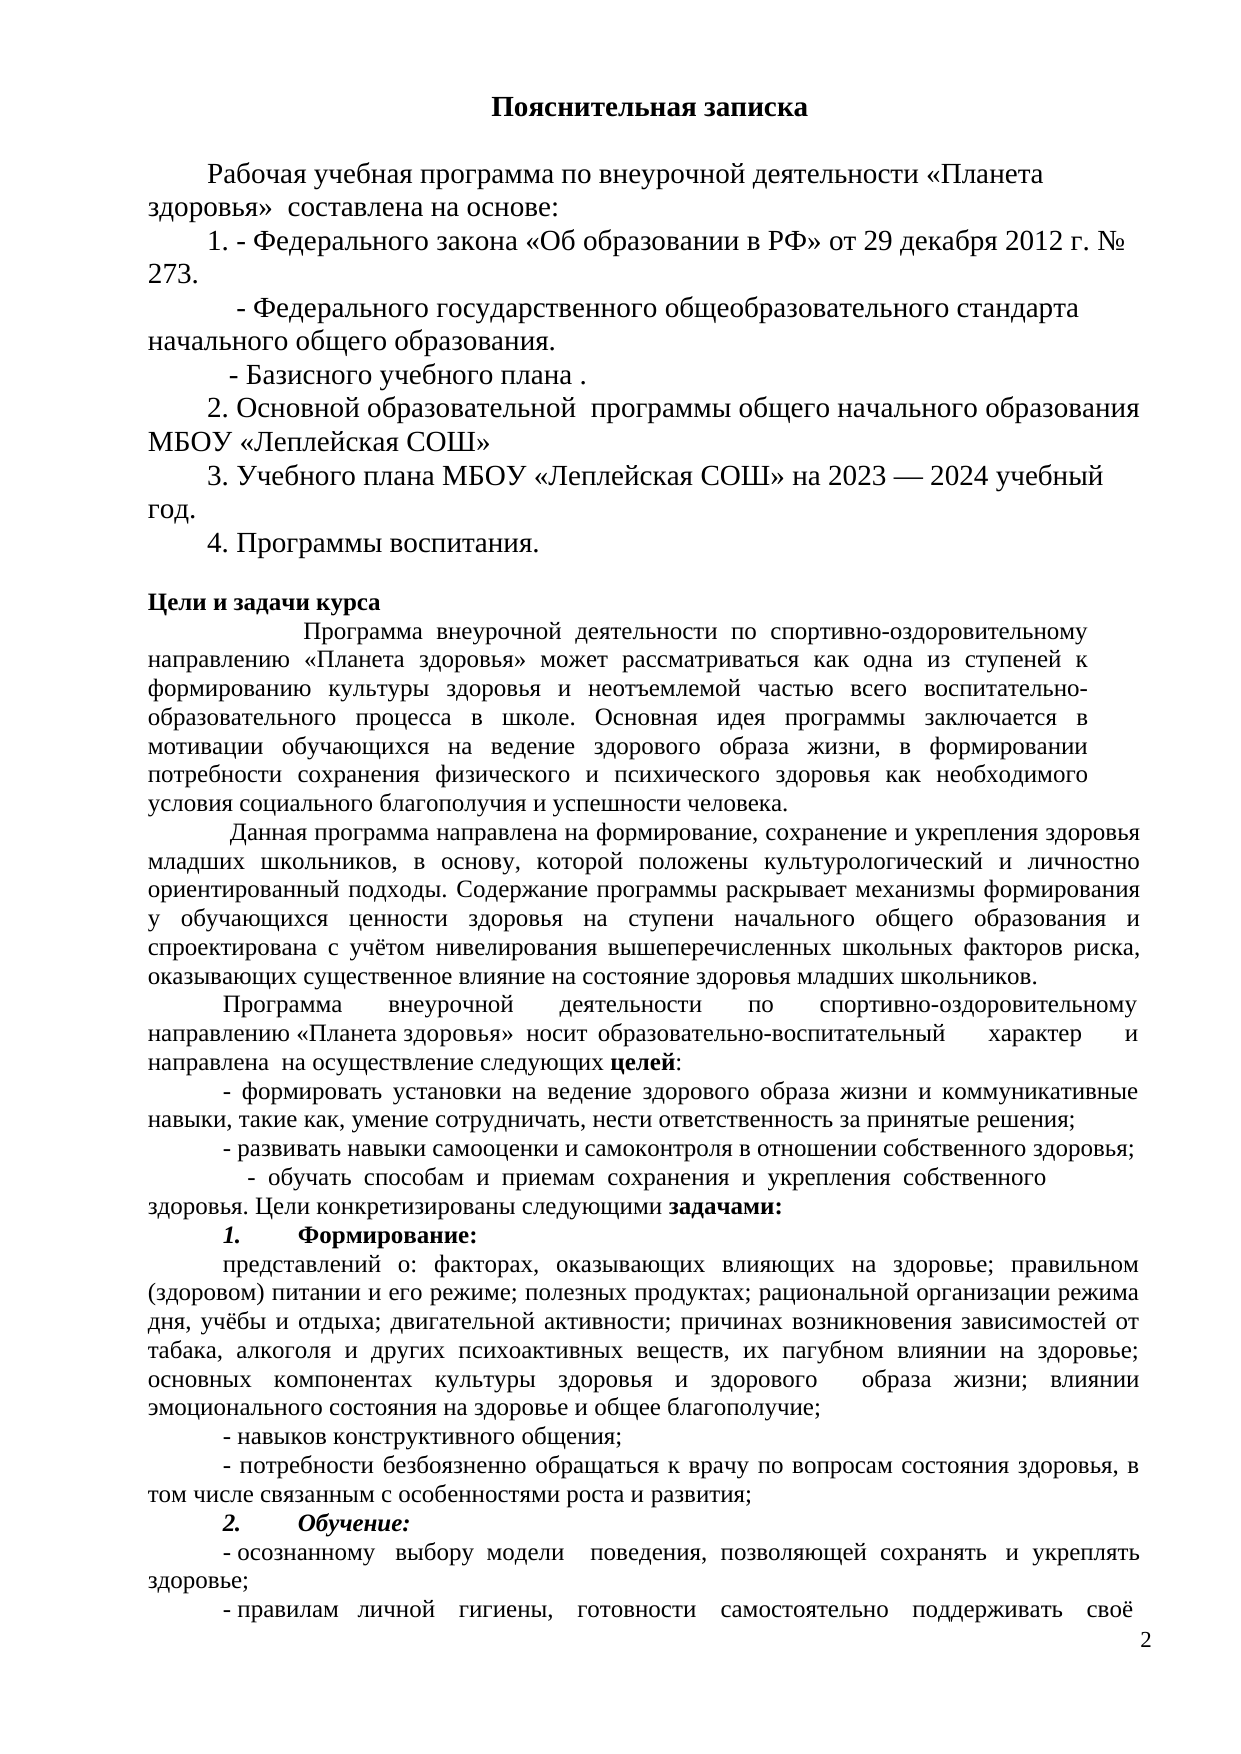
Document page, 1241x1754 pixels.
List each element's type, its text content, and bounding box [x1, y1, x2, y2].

text - навыков конструктивного общения; [148, 1421, 1152, 1450]
text Рабочая учебная программа по внеурочной деятельности «Планета здоровья» составлена на основе: [148, 156, 1152, 223]
text - формировать установки на ведение здорового образа жизни и коммуникативные навыки, такие как, умение сотрудничать, нести ответственность за принятые решения; [148, 1076, 1140, 1133]
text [148, 1594, 1141, 1623]
text Данная программа направлена на формирование, сохранение и укрепления здоровья младших школьников, в основу, которой положены культурологический и личностно ориентированный подходы. Содержание программы раскрывает механизмы формирования у обучающихся ценности здоровья на ступени начального общего образования и спроектирована с учётом нивелирования вышеперечисленных школьных факторов риска, оказывающих существенное влияние на состояние здоровья младших школьников. [148, 817, 1141, 989]
text Программа внеурочной деятельности по спортивно-оздоровительному направлению «Планета здоровья» носит образовательно-воспитательный характер и направлена на осуществление следующих целей: [148, 989, 1138, 1076]
text Цели и задачи курса [148, 587, 1140, 616]
text представлений о: факторах, оказывающих влияющих на здоровье; правильном (здоровом) питании и его режиме; полезных продуктах; рациональной организации режима дня, учёбы и отдыха; двигательной активности; причинах возникновения зависимостей от табака, алкоголя и других психоактивных веществ, их пагубном влиянии на здоровье; основных компонентах культуры здоровья и здорового образа жизни; влиянии эмоционального состояния на здоровье и общее благополучие; [148, 1249, 1140, 1421]
text - Базисного учебного плана . [148, 357, 1152, 391]
text 1. - Федерального закона «Об образовании в РФ» от 29 декабря 2012 г. № 273. [148, 223, 1152, 290]
text - Федерального государственного общеобразовательного стандарта начального общего образования. [148, 290, 1152, 357]
text 3. Учебного плана МБОУ «Леплейская СОШ» на 2023 — 2024 учебный год. [148, 458, 1152, 525]
subtitle Формирование: [148, 1220, 1152, 1249]
text 4. Программы воспитания. [148, 525, 1152, 558]
text Программа внеурочной деятельности по спортивно-оздоровительному направлению «Планета здоровья» может рассматриваться как одна из ступеней к формированию культуры здоровья и неотъемлемой частью всего воспитательно-образовательного процесса в школе. Основная идея программы заключается в мотивации обучающихся на ведение здорового образа жизни, в формировании потребности сохранения физического и психического здоровья как необходимого условия социального благополучия и успешности человека. [148, 616, 1089, 817]
text - обучать способам и приемам сохранения и укрепления собственного здоровья. Цели конкретизированы следующими задачами: [148, 1162, 1047, 1219]
text - развивать навыки самооценки и самоконтроля в отношении собственного здоровья; [148, 1133, 1152, 1162]
subtitle Обучение: [148, 1508, 1152, 1537]
text 2. Основной образовательной программы общего начального образования МБОУ «Леплейская СОШ» [148, 391, 1152, 458]
text - потребности безбоязненно обращаться к врачу по вопросам состояния здоровья, в том числе связанным с особенностями роста и развития; [148, 1450, 1140, 1507]
text Пояснительная записка [148, 89, 1152, 122]
text - осознанному выбору модели поведения, позволяющей сохранять и укреплять здоровье; [148, 1537, 1140, 1594]
